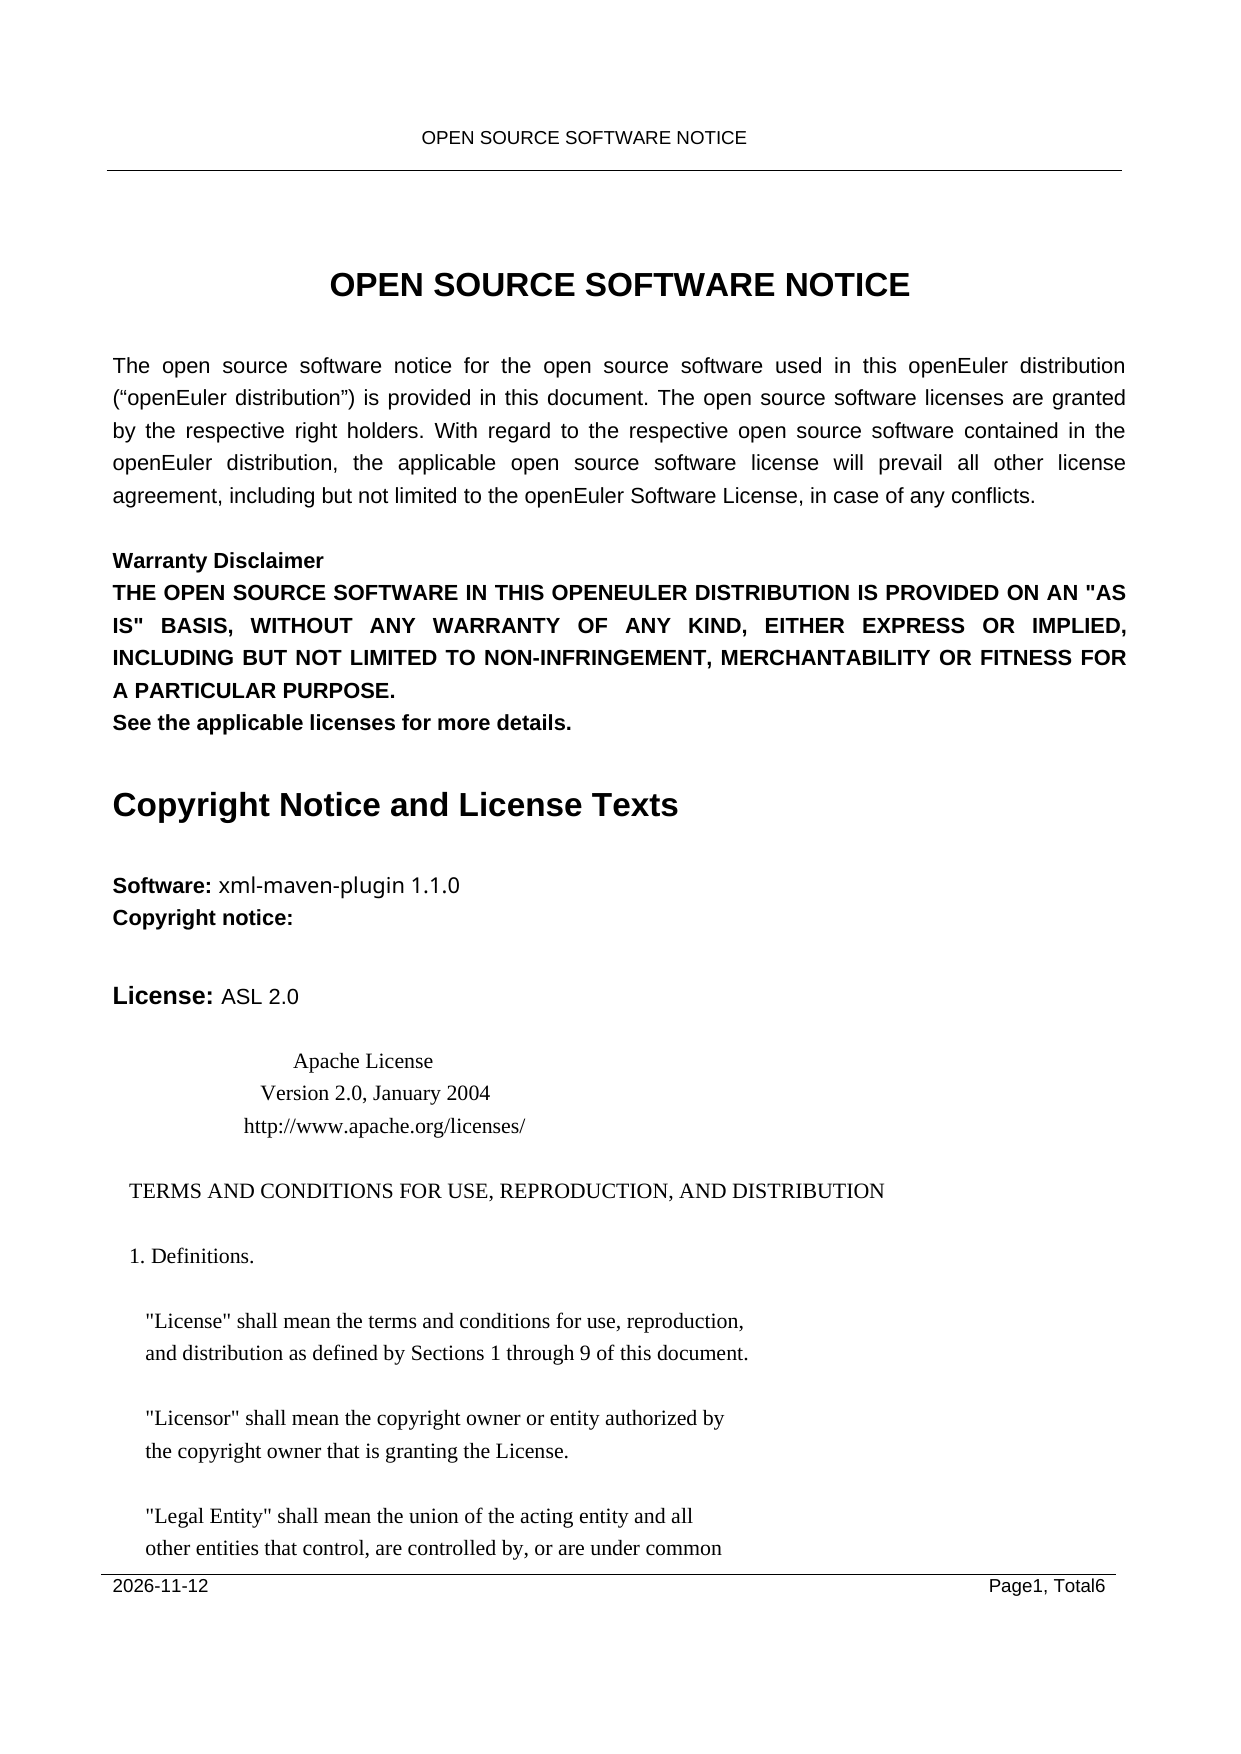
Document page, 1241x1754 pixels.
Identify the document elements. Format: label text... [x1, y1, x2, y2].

text Copyright notice: [112, 901, 1128, 934]
text The open source software notice for the open source software used in this openEuler distribution (“openEuler distribution”) is provided in this document. The open source software licenses are granted by the respective right holders. With regard to the respective open source software contained in the openEuler distribution, the applicable open source software license will prevail all other license agreement, including but not limited to the openEuler Software License, in case of any conflicts. [112, 349, 1128, 511]
text THE OPEN SOURCE SOFTWARE IN THIS OPENEULER DISTRIBUTION IS PROVIDED ON AN "AS IS" BASIS, WITHOUT ANY WARRANTY OF ANY KIND, EITHER EXPRESS OR IMPLIED, INCLUDING BUT NOT LIMITED TO NON-INFRINGEMENT, MERCHANTABILITY OR FITNESS FOR A PARTICULAR PURPOSE. See the applicable licenses for more details. [112, 576, 1128, 739]
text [112, 1012, 1128, 1564]
text OPEN SOURCE SOFTWARE NOTICE [112, 251, 1128, 316]
text License: ASL 2.0 [112, 979, 1128, 1012]
text Warranty Disclaimer [112, 544, 1128, 576]
text Copyright Notice and License Texts [112, 771, 1128, 836]
title Software: xml-maven-plugin 1.1.0 [112, 869, 1128, 901]
